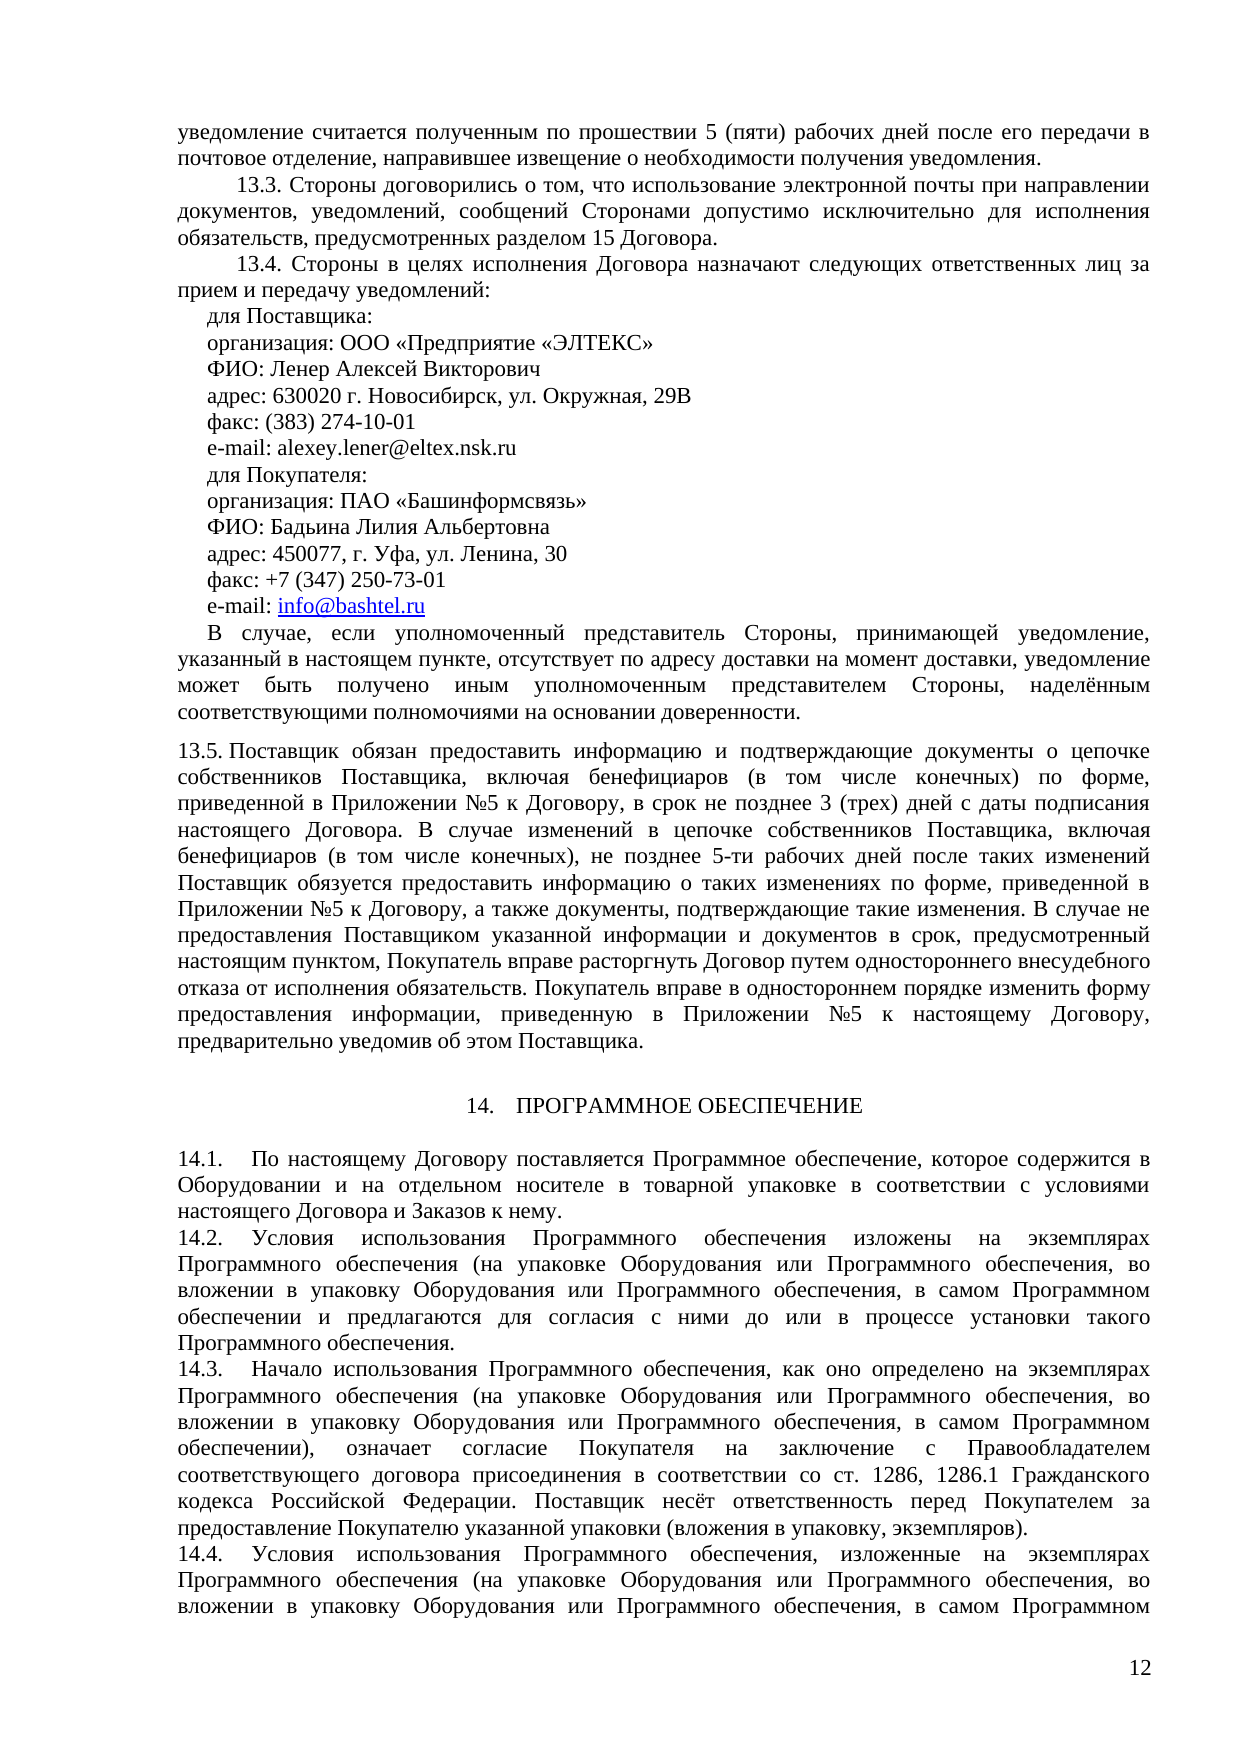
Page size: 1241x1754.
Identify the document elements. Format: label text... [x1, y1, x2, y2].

text организация: ООО «Предприятие «ЭЛТЕКС» [177, 329, 1152, 355]
text факс: +7 (347) 250-73-01 [177, 566, 1152, 592]
text 13.5. Поставщик обязан предоставить информацию и подтверждающие документы о цепочке собственников Поставщика, включая бенефициаров (в том числе конечных) по форме, приведенной в Приложении №5 к Договору, в срок не позднее 3 (трех) дней с даты подписания настоящего Договора. В случае изменений в цепочке собственников Поставщика, включая бенефициаров (в том числе конечных), не позднее 5-ти рабочих дней после таких изменений Поставщик обязуется предоставить информацию о таких изменениях по форме, приведенной в Приложении №5 к Договору, а также документы, подтверждающие такие изменения. В случае не предоставления Поставщиком указанной информации и документов в срок, предусмотренный настоящим пунктом, Покупатель вправе расторгнуть Договор путем одностороннего внесудебного отказа от исполнения обязательств. Покупатель вправе в одностороннем порядке изменить форму предоставления информации, приведенную в Приложении №5 к настоящему Договору, предварительно уведомив об этом Поставщика. [177, 737, 1152, 1053]
list Условия использования Программного обеспечения изложены на экземплярах Программного обеспечения (на упаковке Оборудования или Программного обеспечения, во вложении в упаковку Оборудования или Программного обеспечения, в самом Программном обеспечении и предлагаются для согласия с ними до или в процессе установки такого Программного обеспечения. [177, 1224, 1152, 1355]
list для Поставщика: [207, 303, 1152, 329]
list ФИО: Ленер Алексей Викторович [177, 355, 1152, 382]
list для Покупателя: [207, 461, 1152, 487]
text организация: ПАО «Башинформсвязь» [177, 487, 1152, 513]
list По настоящему Договору поставляется Программное обеспечение, которое содержится в Оборудовании и на отдельном носителе в товарной упаковке в соответствии с условиями настоящего Договора и Заказов к нему. [177, 1144, 1152, 1224]
list 13.4. Стороны в целях исполнения Договора назначают следующих ответственных лиц за прием и передачу уведомлений: [177, 250, 1152, 303]
list Начало использования Программного обеспечения, как оно определено на экземплярах Программного обеспечения (на упаковке Оборудования или Программного обеспечения, во вложении в упаковку Оборудования или Программного обеспечения, в самом Программном обеспечении), означает согласие Покупателя на заключение с Правообладателем соответствующего договора присоединения в соответствии со ст. 1286, 1286.1 Гражданского кодекса Российской Федерации. Поставщик несёт ответственность перед Покупателем за предоставление Покупателю указанной упаковки (вложения в упаковку, экземпляров). [177, 1355, 1152, 1540]
list адрес: 630020 г. Новосибирск, ул. Окружная, 29В [177, 382, 1152, 408]
text ФИО: Бадьина Лилия Альбертовна [177, 513, 1152, 540]
text e-mail: info@bashtel.ru [177, 592, 1152, 619]
list ПРОГРАММНОЕ ОБЕСПЕЧЕНИЕ [177, 1092, 1152, 1118]
text В случае, если уполномоченный представитель Стороны, принимающей уведомление, указанный в настоящем пункте, отсутствует по адресу доставки на момент доставки, уведомление может быть получено иным уполномоченным представителем Стороны, наделённым соответствующими полномочиями на основании доверенности. [177, 619, 1152, 724]
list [177, 118, 1152, 171]
list факс: (383) 274-10-01 [177, 408, 1152, 434]
text адрес: 450077, г. Уфа, ул. Ленина, 30 [177, 540, 1152, 566]
list 13.3. Стороны договорились о том, что использование электронной почты при направлении документов, уведомлений, сообщений Сторонами допустимо исключительно для исполнения обязательств, предусмотренных разделом 15 Договора. [177, 171, 1152, 250]
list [177, 1540, 1152, 1619]
list e-mail: alexey.lener@eltex.nsk.ru [207, 434, 1152, 461]
